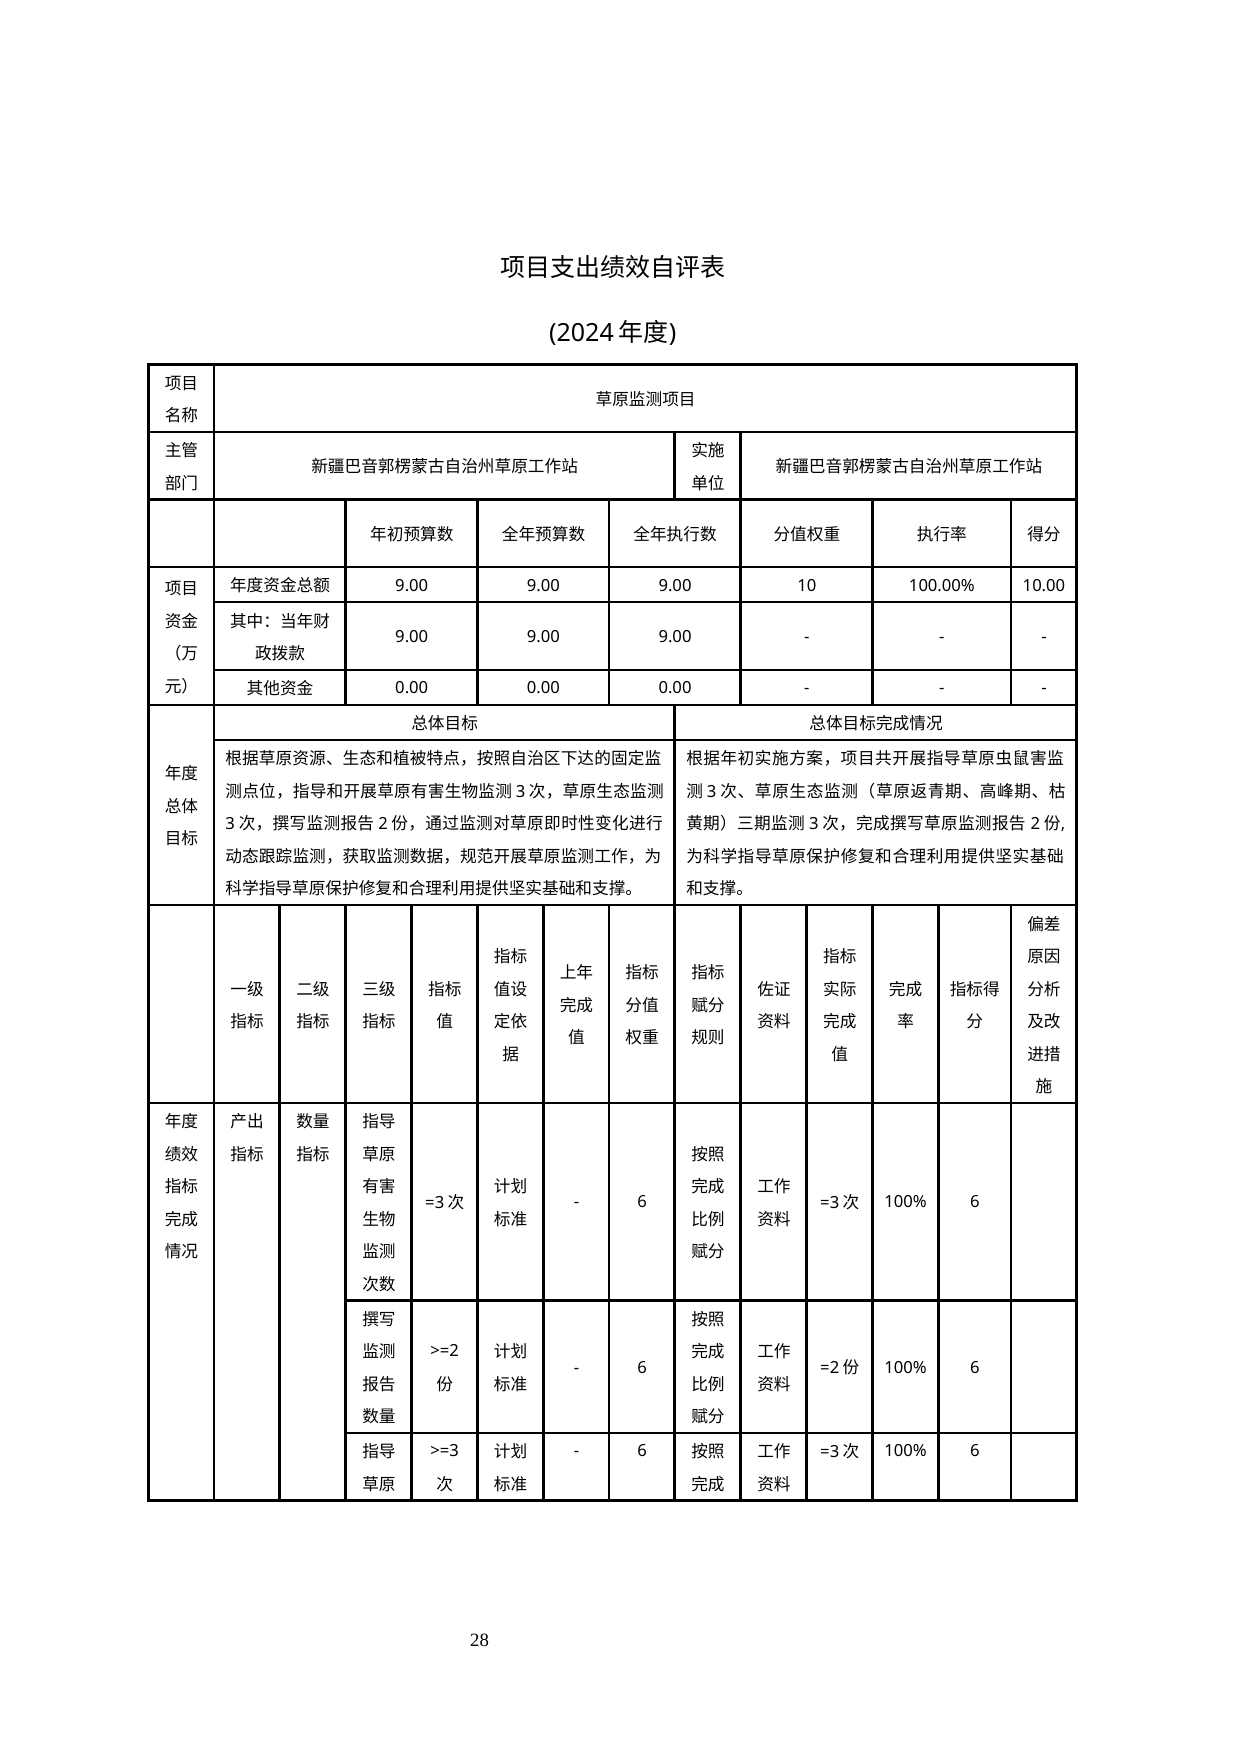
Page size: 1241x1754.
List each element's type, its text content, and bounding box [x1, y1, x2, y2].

table_cell 偏差原因分析及改进措施 [1012, 906, 1075, 1101]
table_cell 三级指标 [347, 906, 410, 1101]
table_cell 年度绩效指标完成情况 [150, 1104, 213, 1499]
table_cell 总体目标 [215, 706, 673, 739]
table_cell 100% [874, 1434, 937, 1499]
table_cell 其他资金 [215, 671, 344, 703]
table_cell =3次 [808, 1104, 871, 1299]
table_cell 一级指标 [215, 906, 278, 1101]
table_cell - [874, 671, 1010, 703]
table_cell 项目资金 （万元） [150, 568, 213, 703]
table_cell =3次 [808, 1434, 871, 1499]
table_cell 产出指标 [215, 1104, 278, 1499]
table_cell - [1012, 671, 1075, 703]
table_cell 0.00 [479, 671, 608, 703]
table_cell 全年预算数 [479, 501, 608, 566]
table_cell (2024年度) [148, 298, 1077, 363]
table_cell 分值权重 [742, 501, 871, 566]
table_cell 指标值设定依据 [479, 906, 542, 1101]
table_cell 10.00 [1012, 568, 1075, 601]
table_cell 计划标准 [479, 1434, 542, 1499]
table_cell 100.00% [874, 568, 1010, 601]
table_cell 9.00 [347, 603, 476, 668]
table_cell 100% [874, 1302, 937, 1432]
table_cell [215, 501, 344, 566]
table_cell 6 [610, 1104, 673, 1299]
table_cell 按照完成比例赋分 [676, 1434, 739, 1499]
table_cell 年度资金总额 [215, 568, 344, 601]
table_cell 指标得分 [940, 906, 1010, 1101]
table_cell 指标值 [413, 906, 476, 1101]
table_cell 草原监测项目 [215, 366, 1075, 431]
table_cell 年度总体目标 [150, 706, 213, 904]
table_cell 指标实际完成值 [808, 906, 871, 1101]
table_cell =3次 [413, 1104, 476, 1299]
table_cell 指标赋分规则 [676, 906, 739, 1101]
table_cell 新疆巴音郭楞蒙古自治州草原工作站 [742, 433, 1075, 498]
table_cell - [1012, 603, 1075, 668]
table_cell 年初预算数 [347, 501, 476, 566]
table_cell - [742, 603, 871, 668]
table_cell 9.00 [479, 568, 608, 601]
table_cell 根据年初实施方案，项目共开展指导草原虫鼠害监测3次、草原生态监测（草原返青期、高峰期、枯黄期）三期监测3次，完成撰写草原监测报告2份,为科学指导草原保护修复和合理利用提供坚实基础和支撑。 [676, 741, 1075, 904]
table_cell 6 [940, 1434, 1010, 1499]
table_cell 全年执行数 [610, 501, 739, 566]
table_cell - [545, 1434, 608, 1499]
table_cell 100% [874, 1104, 937, 1299]
table_cell 工作资料 [742, 1104, 805, 1299]
table_cell 实施单位 [676, 433, 739, 498]
table_header 项目支出绩效自评表 [148, 233, 1077, 298]
table_cell 数量指标 [281, 1104, 344, 1499]
table_cell 完成率 [874, 906, 937, 1101]
table_cell 主管部门 [150, 433, 213, 498]
table_cell 9.00 [610, 568, 739, 601]
table_cell 按照完成比例赋分 [676, 1104, 739, 1299]
table_cell 6 [940, 1104, 1010, 1299]
table_cell 上年完成值 [545, 906, 608, 1101]
table_cell 10 [742, 568, 871, 601]
table_cell - [545, 1104, 608, 1299]
table_cell - [874, 603, 1010, 668]
table_cell 9.00 [610, 603, 739, 668]
table_cell =2份 [808, 1302, 871, 1432]
table_cell 其中：当年财政拨款 [215, 603, 344, 668]
table_cell 6 [610, 1302, 673, 1432]
table_cell 佐证资料 [742, 906, 805, 1101]
table_cell [1012, 1104, 1075, 1299]
table_cell [1012, 1434, 1075, 1499]
table_cell 二级指标 [281, 906, 344, 1101]
table_cell 指导草原有害生物监测次数 [347, 1104, 410, 1299]
table_cell 工作资料 [742, 1434, 805, 1499]
table_cell 计划标准 [479, 1104, 542, 1299]
table_cell 按照完成比例赋分 [676, 1302, 739, 1432]
table_cell [150, 501, 213, 566]
table_cell 0.00 [347, 671, 476, 703]
table_cell - [545, 1302, 608, 1432]
table_cell 工作资料 [742, 1302, 805, 1432]
table_cell 计划标准 [479, 1302, 542, 1432]
table_cell - [742, 671, 871, 703]
table_cell [150, 906, 213, 1101]
table_cell 6 [940, 1302, 1010, 1432]
table_cell 新疆巴音郭楞蒙古自治州草原工作站 [215, 433, 673, 498]
table_cell >=3次 [413, 1434, 476, 1499]
table_cell 0.00 [610, 671, 739, 703]
table_cell 撰写监测报告数量 [347, 1302, 410, 1432]
table_cell 得分 [1012, 501, 1075, 566]
table_cell [1012, 1302, 1075, 1432]
table_cell 6 [610, 1434, 673, 1499]
table_cell >=2份 [413, 1302, 476, 1432]
table_cell 9.00 [347, 568, 476, 601]
table_cell 根据草原资源、生态和植被特点，按照自治区下达的固定监测点位，指导和开展草原有害生物监测3次，草原生态监测3次，撰写监测报告2份，通过监测对草原即时性变化进行动态跟踪监测，获取监测数据，规范开展草原监测工作，为科学指导草原保护修复和合理利用提供坚实基础和支撑。 [215, 741, 673, 904]
table_cell 指导草原生态综合监测次数 [347, 1434, 410, 1499]
table_cell 项目名称 [150, 366, 213, 431]
table_cell 执行率 [874, 501, 1010, 566]
table_cell 指标分值权重 [610, 906, 673, 1101]
table_cell 总体目标完成情况 [676, 706, 1075, 739]
table_cell 9.00 [479, 603, 608, 668]
